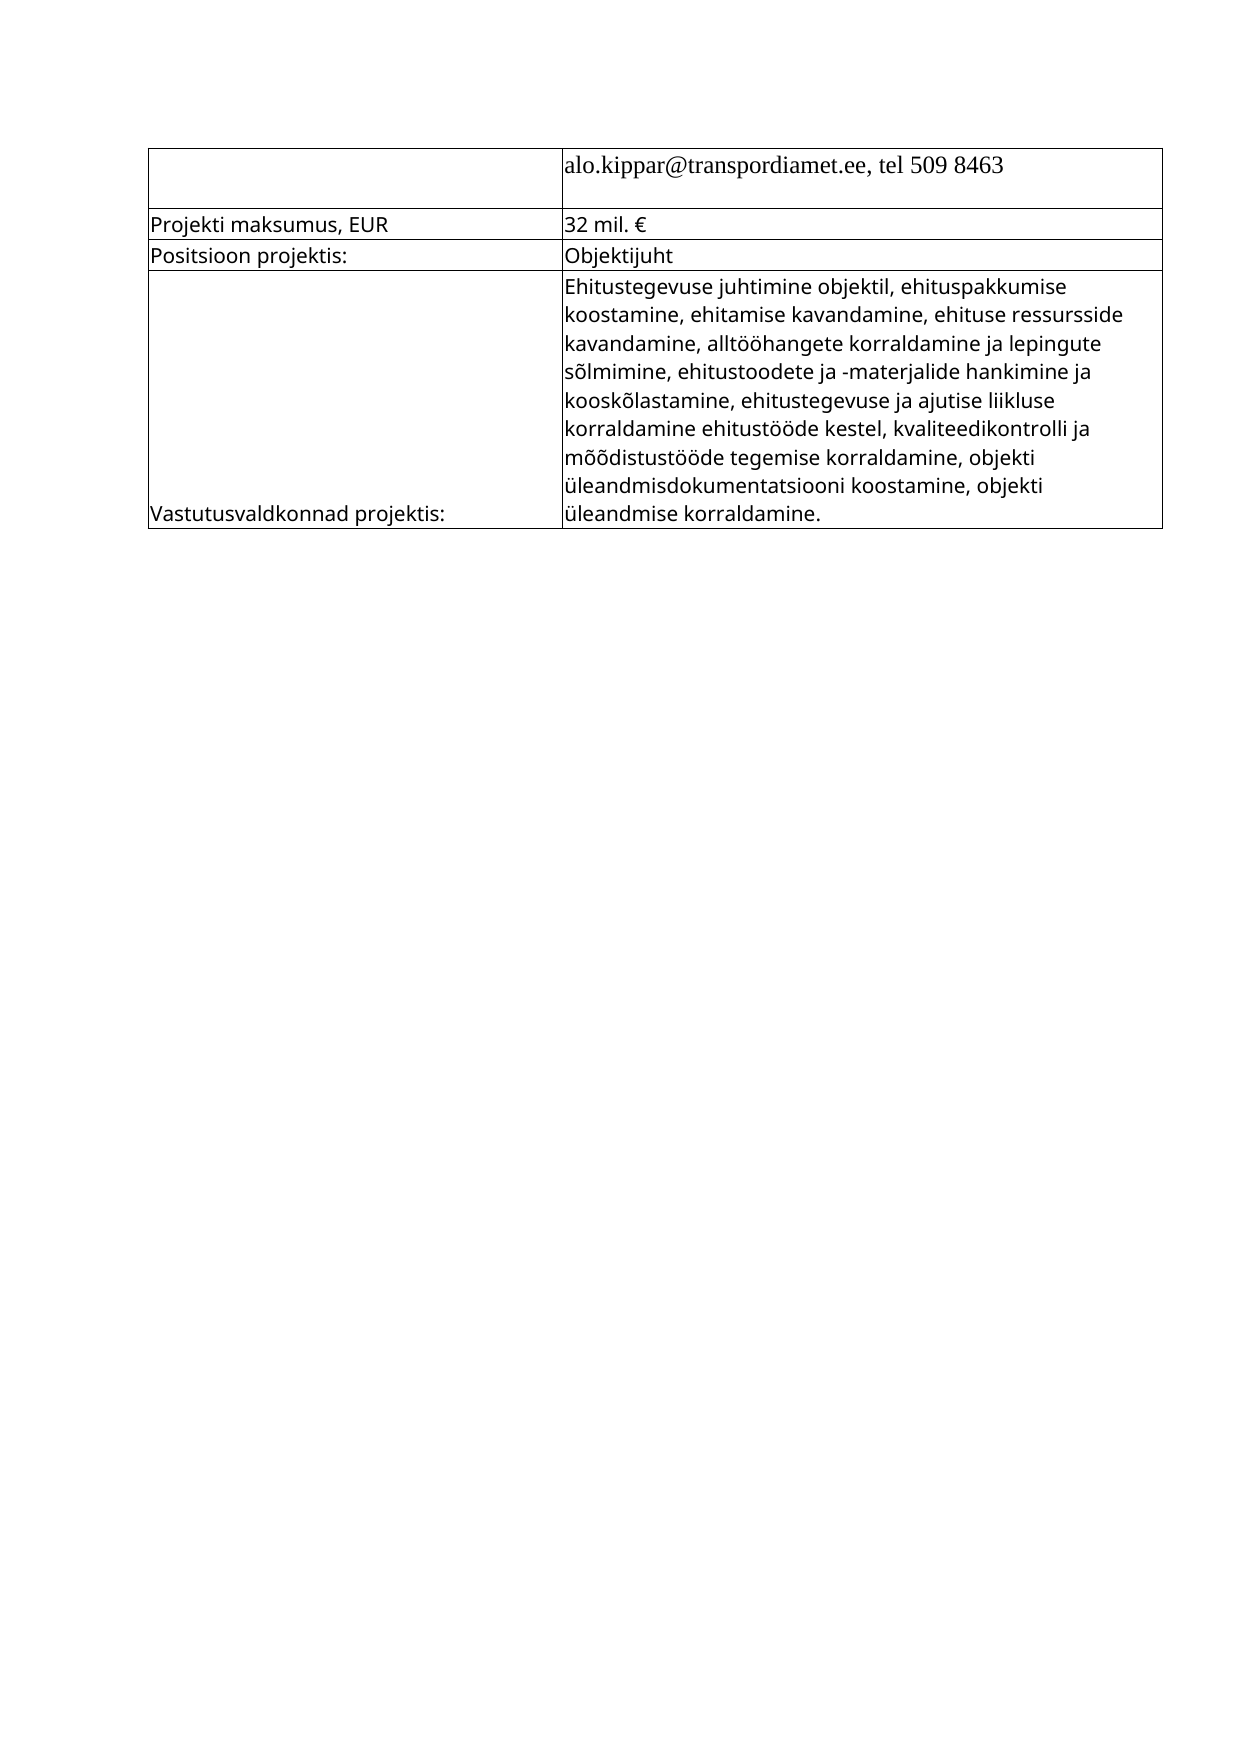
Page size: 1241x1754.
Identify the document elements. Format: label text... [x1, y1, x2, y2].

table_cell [563, 149, 1162, 207]
table_cell 32 mil. € [563, 209, 1162, 238]
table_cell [149, 149, 562, 207]
table_cell Ehitustegevuse juhtimine objektil, ehituspakkumise koostamine, ehitamise kavandamine, ehituse ressursside kavandamine, alltööhangete korraldamine ja lepingute sõlmimine, ehitustoodete ja -materjalide hankimine ja kooskõlastamine, ehitustegevuse ja ajutise liikluse korraldamine ehitustööde kestel, kvaliteedikontrolli ja mõõdistustööde tegemise korraldamine, objekti üleandmisdokumentatsiooni koostamine, objekti üleandmise korraldamine. [563, 271, 1162, 528]
table_cell Projekti maksumus, EUR [149, 209, 562, 238]
table_cell Positsioon projektis: [149, 240, 562, 269]
table_cell Objektijuht [563, 240, 1162, 269]
table_cell Vastutusvaldkonnad projektis: [149, 271, 562, 528]
